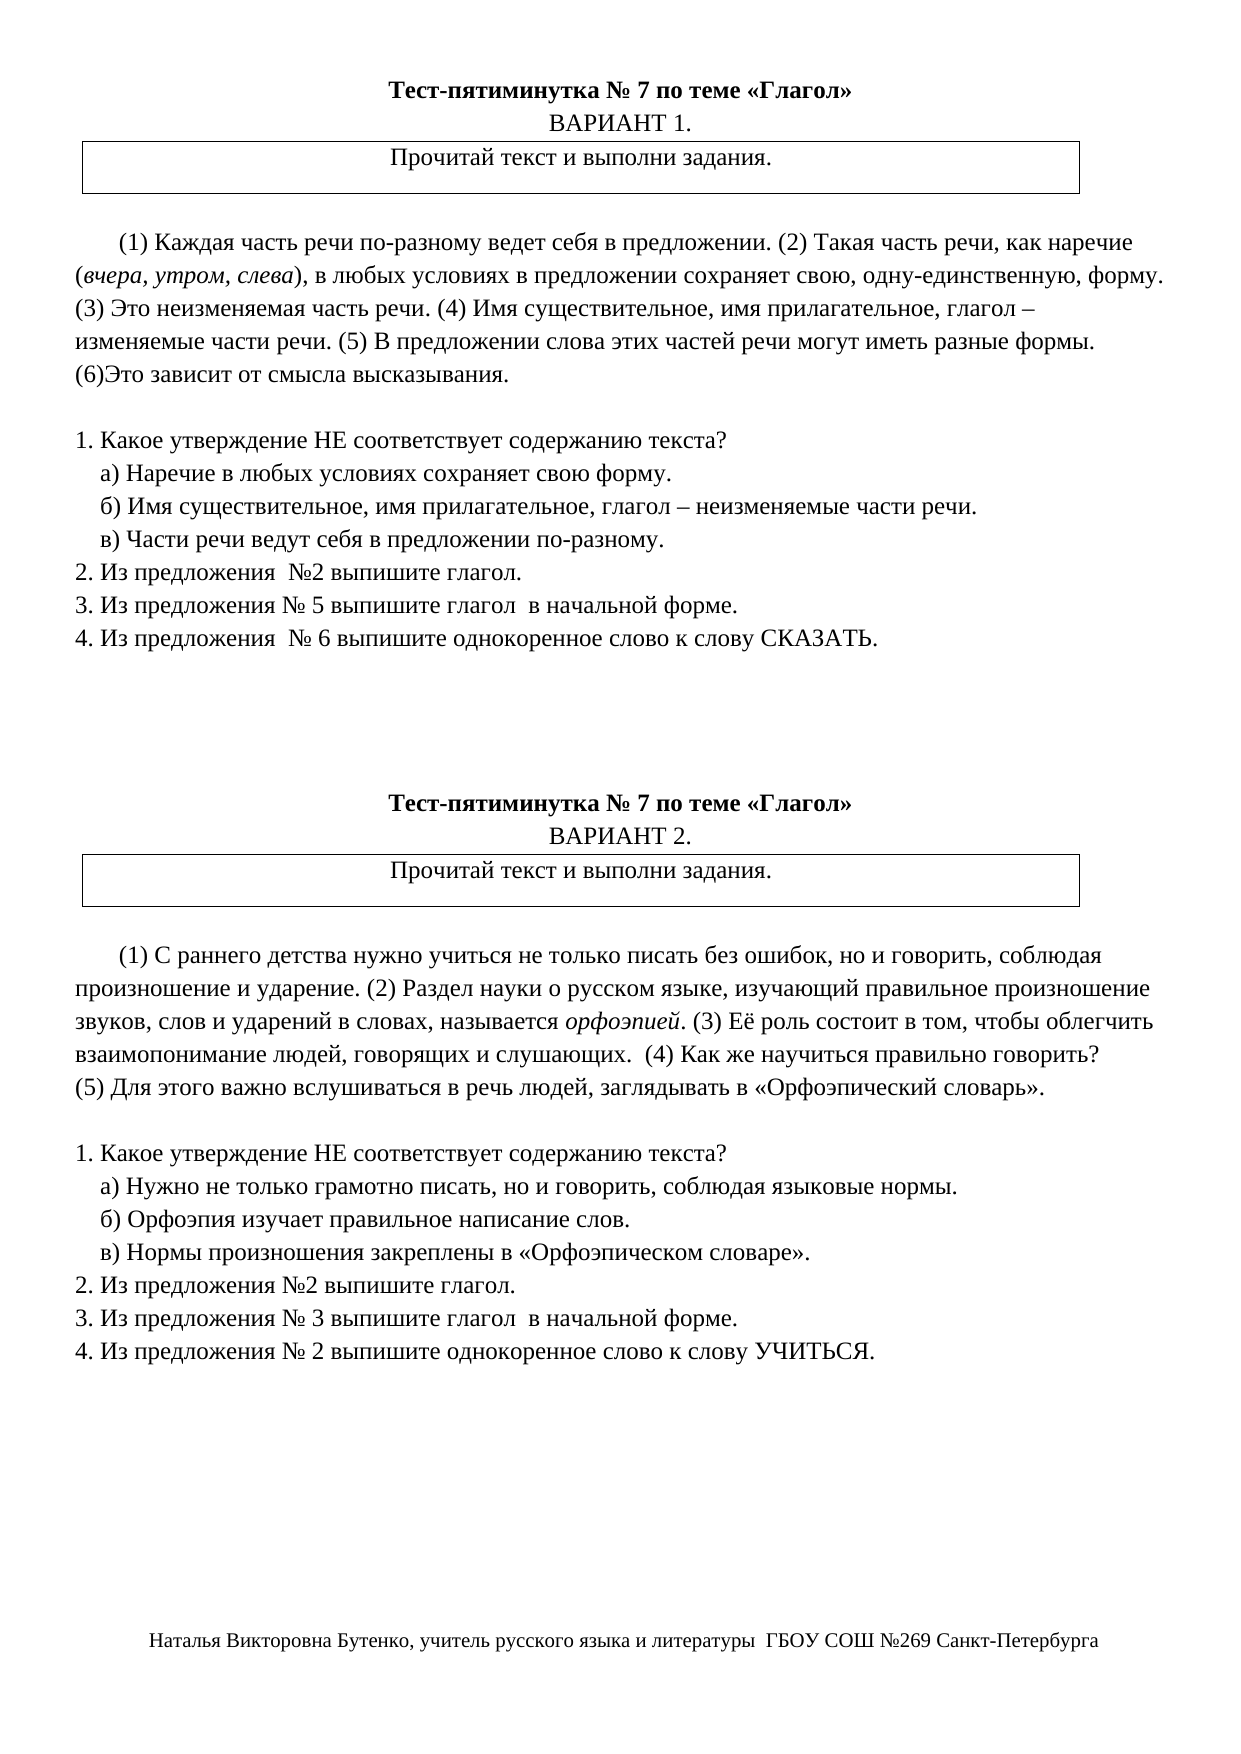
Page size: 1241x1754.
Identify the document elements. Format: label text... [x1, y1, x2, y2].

text (5) Для этого важно вслушиваться в речь людей, заглядывать в «Орфоэпический словарь». [75, 1072, 1165, 1101]
text 1. Какое утверждение НЕ соответствует содержанию текста? [75, 1138, 1165, 1167]
text ВАРИАНТ 1. [75, 108, 1165, 137]
text 2. Из предложения №2 выпишите глагол. [75, 1270, 1165, 1299]
text а) Нужно не только грамотно писать, но и говорить, соблюдая языковые нормы. [75, 1171, 1165, 1199]
text 4. Из предложения № 6 выпишите однокоренное слово к слову СКАЗАТЬ. [75, 623, 1165, 652]
text 4. Из предложения № 2 выпишите однокоренное слово к слову УЧИТЬСЯ. [75, 1336, 1165, 1365]
text ВАРИАНТ 2. [75, 821, 1165, 850]
text 3. Из предложения № 5 выпишите глагол в начальной форме. [75, 590, 1165, 619]
text б) Орфоэпия изучает правильное написание слов. [75, 1204, 1165, 1233]
text 3. Из предложения № 3 выпишите глагол в начальной форме. [75, 1303, 1165, 1332]
text б) Имя существительное, имя прилагательное, глагол – неизменяемые части речи. [75, 491, 1165, 519]
text Тест-пятиминутка № 7 по теме «Глагол» [75, 788, 1165, 817]
text (1) С раннего детства нужно учиться не только писать без ошибок, но и говорить, соблюдая произношение и ударение. (2) Раздел науки о русском языке, изучающий правильное произношение звуков, слов и ударений в словах, называется орфоэпией. (3) Её роль состоит в том, чтобы облегчить взаимопонимание людей, говорящих и слушающих. (4) Как же научиться правильно говорить? [75, 940, 1165, 1067]
text 2. Из предложения №2 выпишите глагол. [75, 557, 1165, 586]
text Тест-пятиминутка № 7 по теме «Глагол» [75, 75, 1165, 104]
text в) Части речи ведут себя в предложении по-разному. [75, 524, 1165, 553]
text (1) Каждая часть речи по-разному ведет себя в предложении. (2) Такая часть речи, как наречие (вчера, утром, слева), в любых условиях в предложении сохраняет свою, одну-единственную, форму. (3) Это неизменяемая часть речи. (4) Имя существительное, имя прилагательное, глагол – изменяемые части речи. (5) В предложении слова этих частей речи могут иметь разные формы. (6)Это зависит от смысла высказывания. [75, 227, 1165, 387]
table_header Прочитай текст и выполни задания. [83, 855, 1079, 906]
text 1. Какое утверждение НЕ соответствует содержанию текста? [75, 425, 1165, 453]
text а) Наречие в любых условиях сохраняет свою форму. [75, 458, 1165, 487]
table_header Прочитай текст и выполни задания. [83, 142, 1079, 193]
text в) Нормы произношения закреплены в «Орфоэпическом словаре». [75, 1237, 1165, 1266]
